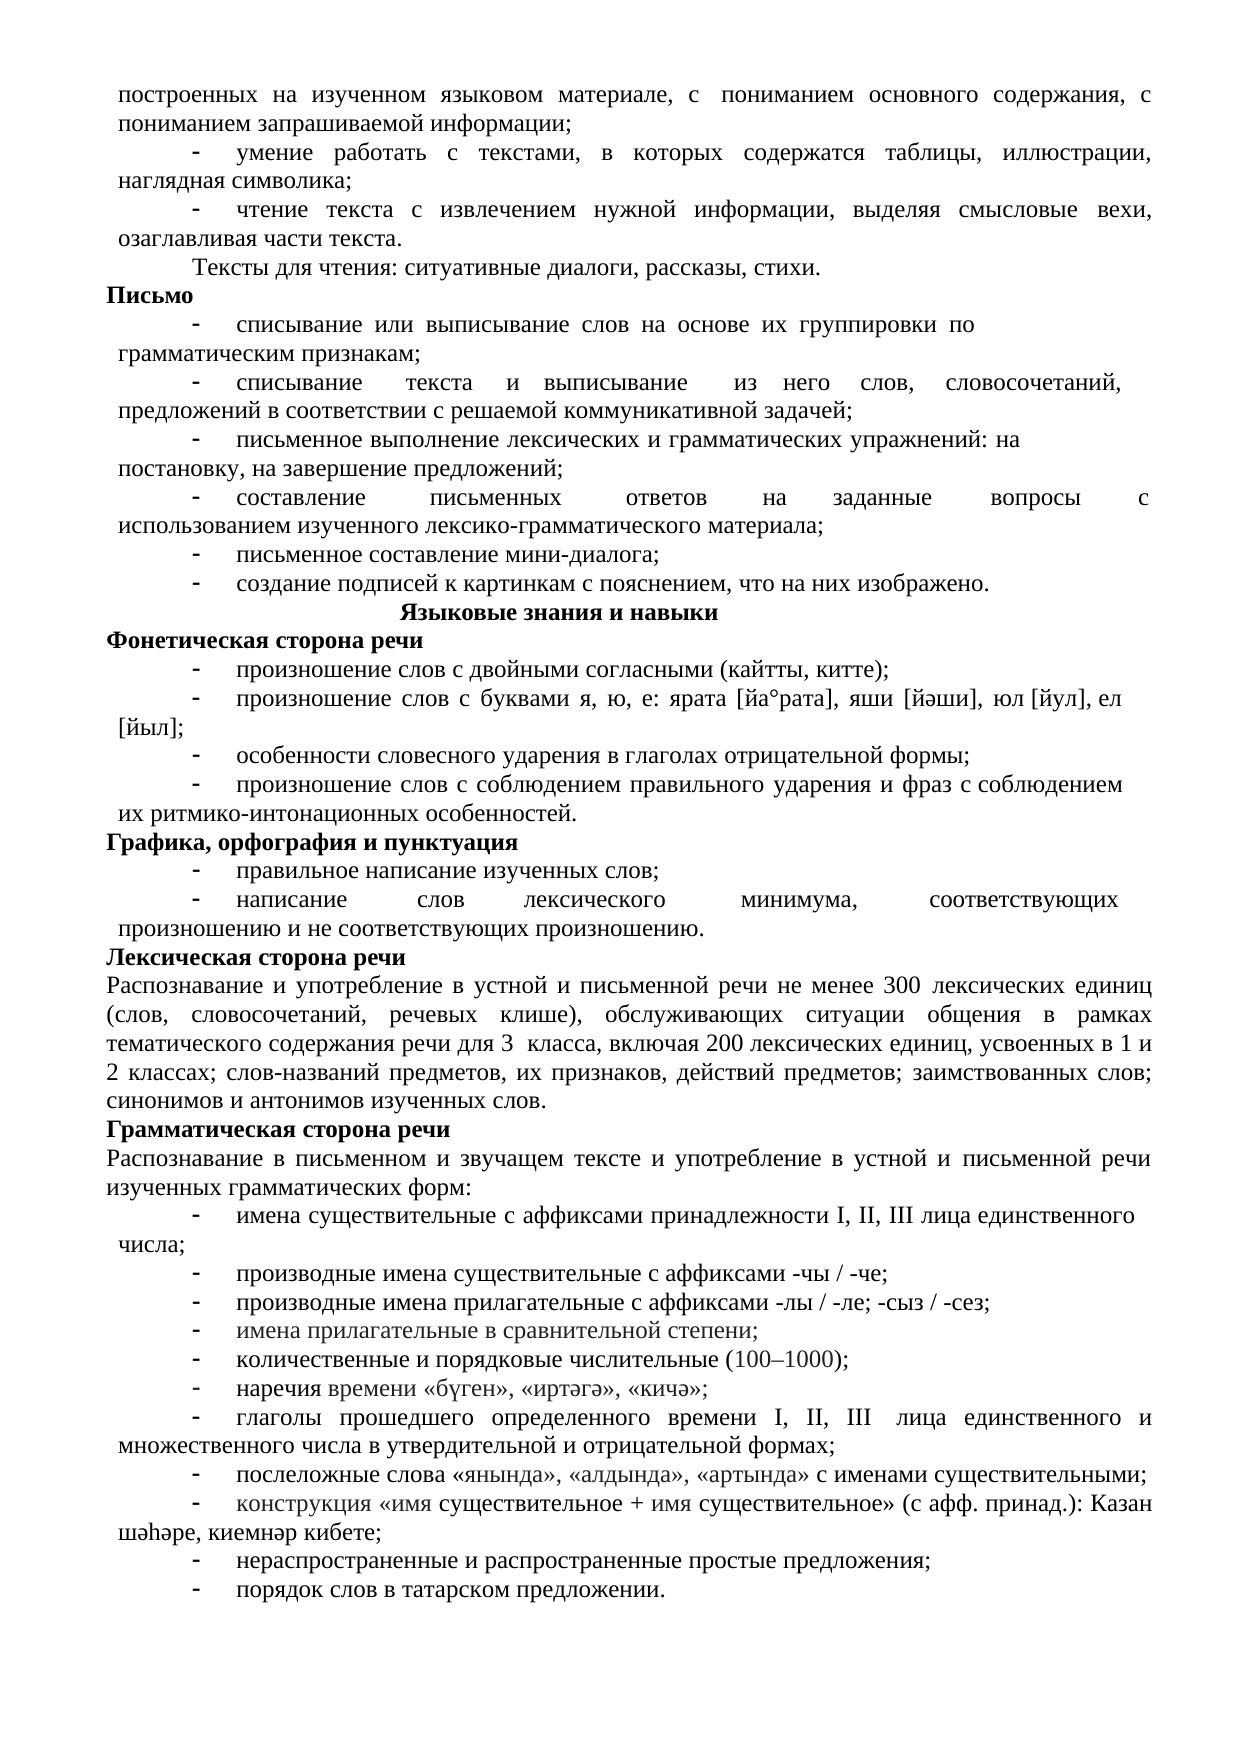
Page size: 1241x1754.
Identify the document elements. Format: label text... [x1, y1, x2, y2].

list чтение текста с извлечением нужной информации, выделяя смысловые вехи, озаглавливая части текста. [118, 194, 1152, 252]
list списывание текста и выписывание из него слов, словосочетаний, предложений в соответствии с решаемой коммуникативной задачей; [118, 367, 1151, 424]
list списывание или выписывание слов на основе их группировки по грамматическим признакам; [118, 309, 1151, 367]
list порядок слов в татарском предложении. [192, 1574, 1163, 1603]
list глаголы прошедшего определенного времени I, II, III лица единственного и множественного числа в утвердительной и отрицательной формах; [118, 1402, 1152, 1459]
subtitle Письмо [106, 280, 1163, 309]
list послеложные слова «янында», «алдында», «артында» с именами существительными; [118, 1459, 1152, 1488]
list составление письменных ответов на заданные вопросы с использованием изученного лексико-грамматического материала; [118, 482, 1151, 539]
list особенности словесного ударения в глаголах отрицательной формы; [192, 740, 1163, 769]
list создание подписей к картинкам с пояснением, что на них изображено. [192, 568, 1163, 597]
list имена прилагательные в сравнительной степени; [192, 1315, 1163, 1344]
text Распознавание в письменном и звучащем тексте и употребление в устной и письменной речи изученных грамматических форм: [106, 1143, 1151, 1200]
list количественные и порядковые числительные (100–1000); [192, 1344, 1163, 1373]
list произношение слов с соблюдением правильного ударения и фраз с соблюдением их ритмико-интонационных особенностей. [118, 769, 1152, 827]
list произношение слов с буквами я, ю, е: ярата [йа°рата], яши [йәши], юл [йул], ел [йыл]; [118, 683, 1152, 740]
list письменное составление мини-диалога; [192, 539, 1163, 568]
list написание слов лексического минимума, соответствующих произношению и не соответствующих произношению. [118, 884, 1152, 942]
list произношение слов с двойными согласными (кайтты, китте); [192, 654, 1163, 683]
list наречия времени «бүген», «иртәгә», «кичә»; [192, 1373, 1163, 1402]
list умение работать с текстами, в которых содержатся таблицы, иллюстрации, наглядная символика; [118, 137, 1152, 194]
list имена существительные с аффиксами принадлежности I, II, III лица единственного числа; [118, 1200, 1152, 1258]
subtitle Лексическая сторона речи [106, 942, 1163, 970]
list производные имена существительные с аффиксами -чы / -че; [192, 1258, 1163, 1287]
text Распознавание и употребление в устной и письменной речи не менее 300 лексических единиц (слов, словосочетаний, речевых клише), обслуживающих ситуации общения в рамках тематического содержания речи для 3 класса, включая 200 лексических единиц, усвоенных в 1 и 2 классах; слов-названий предметов, их признаков, действий предметов; заимствованных слов; синонимов и антонимов изученных слов. [106, 970, 1152, 1114]
list нераспространенные и распространенные простые предложения; [192, 1545, 1163, 1574]
subtitle Языковые знания и навыки Фонетическая сторона речи [106, 597, 860, 654]
subtitle Графика, орфография и пунктуация [106, 827, 1163, 855]
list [118, 79, 1151, 137]
list правильное написание изученных слов; [192, 855, 1163, 884]
text Тексты для чтения: ситуативные диалоги, рассказы, стихи. [192, 252, 1163, 280]
subtitle Грамматическая сторона речи [106, 1114, 1163, 1143]
list производные имена прилагательные с аффиксами -лы / -ле; -сыз / -сез; [192, 1287, 1163, 1315]
list письменное выполнение лексических и грамматических упражнений: на постановку, на завершение предложений; [118, 424, 1152, 482]
list конструкция «имя существительное + имя существительное» (с афф. принад.): Казан шәһәре, киемнәр кибете; [118, 1488, 1152, 1545]
